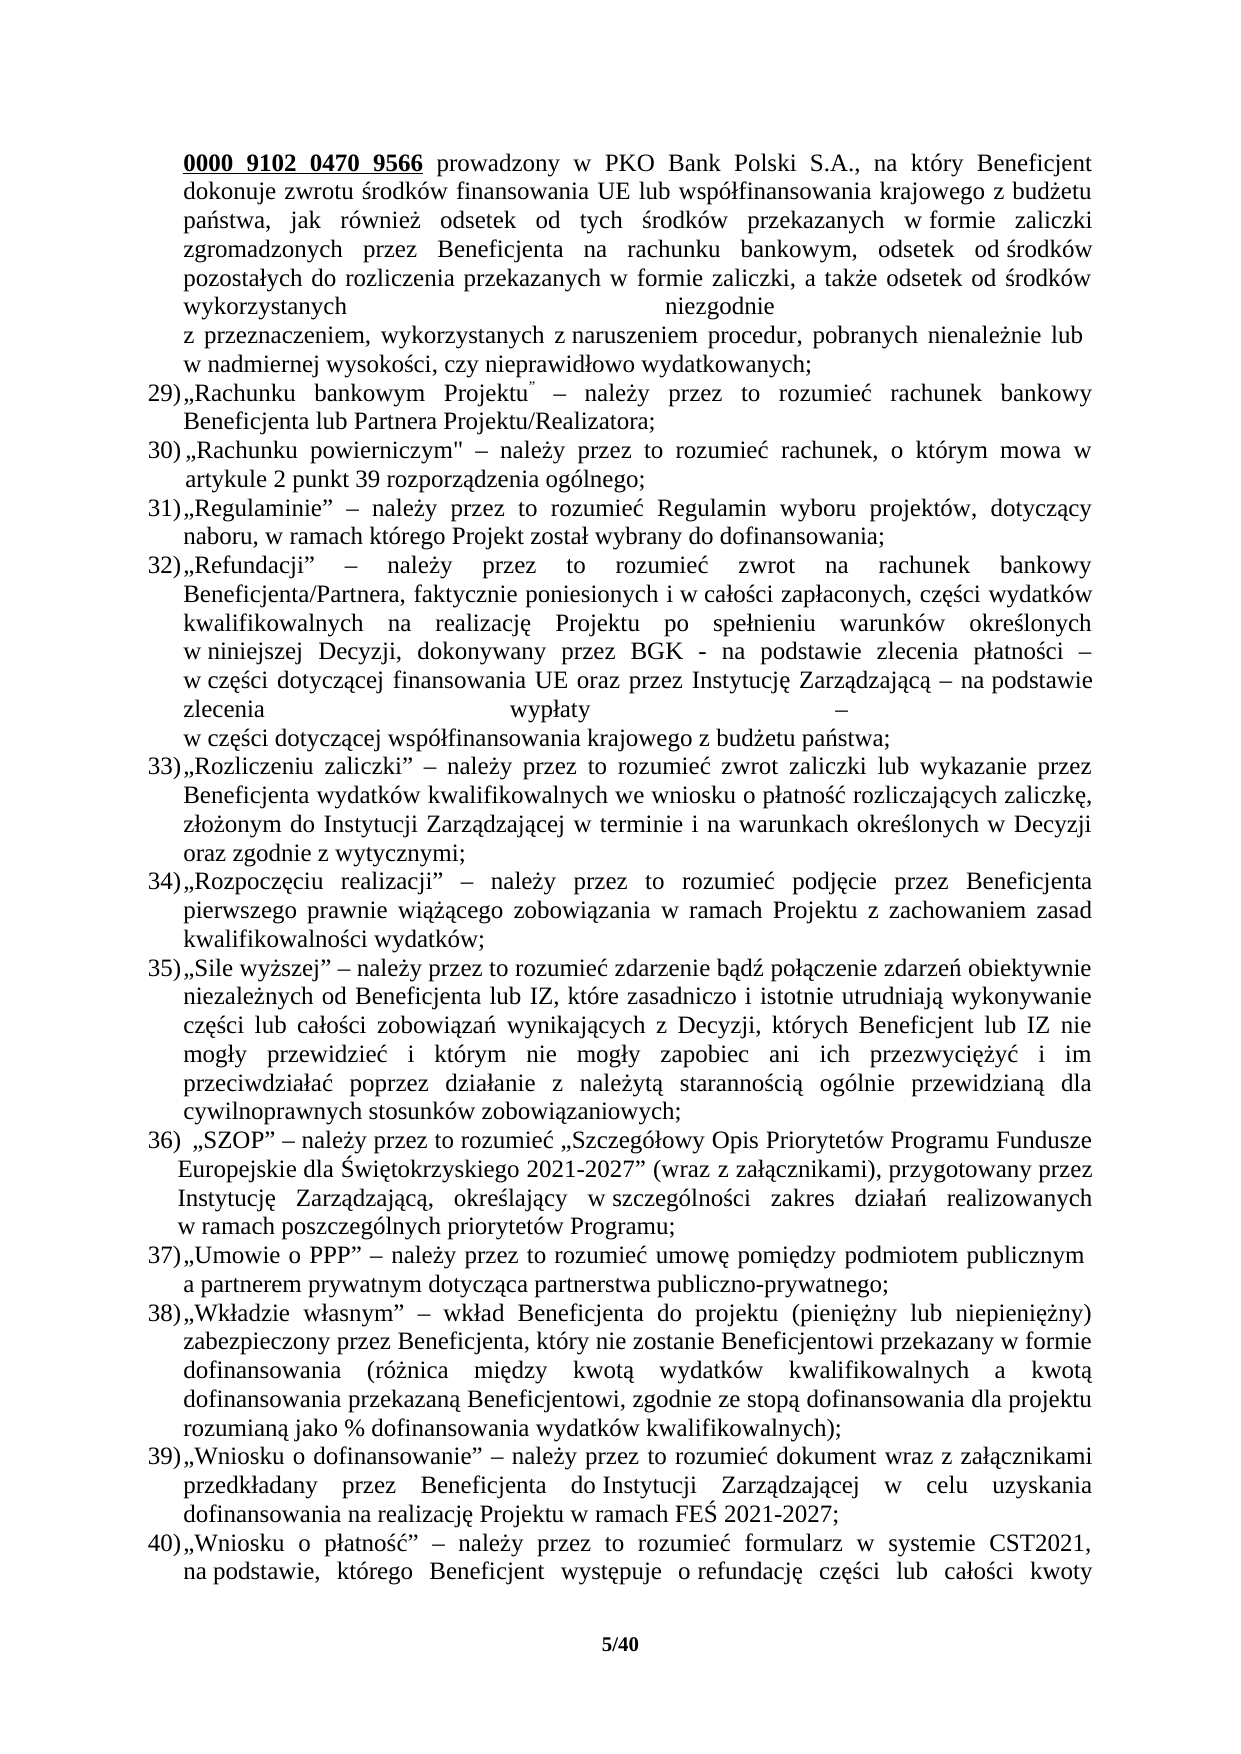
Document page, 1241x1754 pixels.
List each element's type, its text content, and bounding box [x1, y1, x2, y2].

list „Sile wyższej” – należy przez to rozumieć zdarzenie bądź połączenie zdarzeń obiektywnie niezależnych od Beneficjenta lub IZ, które zasadniczo i istotnie utrudniają wykonywanie części lub całości zobowiązań wynikających z Decyzji, których Beneficjent lub IZ nie mogły przewidzieć i którym nie mogły zapobiec ani ich przezwyciężyć i im przeciwdziałać poprzez działanie z należytą starannością ogólnie przewidzianą dla cywilnoprawnych stosunków zobowiązaniowych; [148, 953, 1093, 1125]
list „Rachunku powierniczym" – należy przez to rozumieć rachunek, o którym mowa w artykule 2 punkt 39 rozporządzenia ogólnego; [148, 435, 1093, 493]
list „Regulaminie” – należy przez to rozumieć Regulamin wyboru projektów, dotyczący naboru, w ramach którego Projekt został wybrany do dofinansowania; [148, 493, 1093, 550]
list „Rozliczeniu zaliczki” – należy przez to rozumieć zwrot zaliczki lub wykazanie przez Beneficjenta wydatków kwalifikowalnych we wniosku o płatność rozliczających zaliczkę, złożonym do Instytucji Zarządzającej w terminie i na warunkach określonych w Decyzji oraz zgodnie z wytycznymi; [148, 751, 1093, 866]
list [148, 148, 1093, 378]
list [148, 1528, 1093, 1585]
list „Wkładzie własnym” – wkład Beneficjenta do projektu (pieniężny lub niepieniężny) zabezpieczony przez Beneficjenta, który nie zostanie Beneficjentowi przekazany w formie dofinansowania (różnica między kwotą wydatków kwalifikowalnych a kwotą dofinansowania przekazaną Beneficjentowi, zgodnie ze stopą dofinansowania dla projektu rozumianą jako % dofinansowania wydatków kwalifikowalnych); [148, 1298, 1093, 1441]
list „Wniosku o dofinansowanie” – należy przez to rozumieć dokument wraz z załącznikami przedkładany przez Beneficjenta do Instytucji Zarządzającej w celu uzyskania dofinansowania na realizację Projektu w ramach FEŚ 2021-2027; [148, 1441, 1093, 1528]
list „Umowie o PPP” – należy przez to rozumieć umowę pomiędzy podmiotem publicznym a partnerem prywatnym dotycząca partnerstwa publiczno-prywatnego; [148, 1240, 1093, 1298]
list „Refundacji” – należy przez to rozumieć zwrot na rachunek bankowy Beneficjenta/Partnera, faktycznie poniesionych i w całości zapłaconych, części wydatków kwalifikowalnych na realizację Projektu po spełnieniu warunków określonych w niniejszej Decyzji, dokonywany przez BGK - na podstawie zlecenia płatności – w części dotyczącej finansowania UE oraz przez Instytucję Zarządzającą – na podstawie zlecenia wypłaty – w części dotyczącej współfinansowania krajowego z budżetu państwa; [148, 550, 1093, 751]
list „Rachunku bankowym Projektu” – należy przez to rozumieć rachunek bankowy Beneficjenta lub Partnera Projektu/Realizatora; [148, 378, 1093, 435]
list „Rozpoczęciu realizacji” – należy przez to rozumieć podjęcie przez Beneficjenta pierwszego prawnie wiążącego zobowiązania w ramach Projektu z zachowaniem zasad kwalifikowalności wydatków; [148, 866, 1093, 953]
list „SZOP” – należy przez to rozumieć „Szczegółowy Opis Priorytetów Programu Fundusze Europejskie dla Świętokrzyskiego 2021-2027” (wraz z załącznikami), przygotowany przez Instytucję Zarządzającą, określający w szczególności zakres działań realizowanych w ramach poszczególnych priorytetów Programu; [148, 1125, 1093, 1240]
